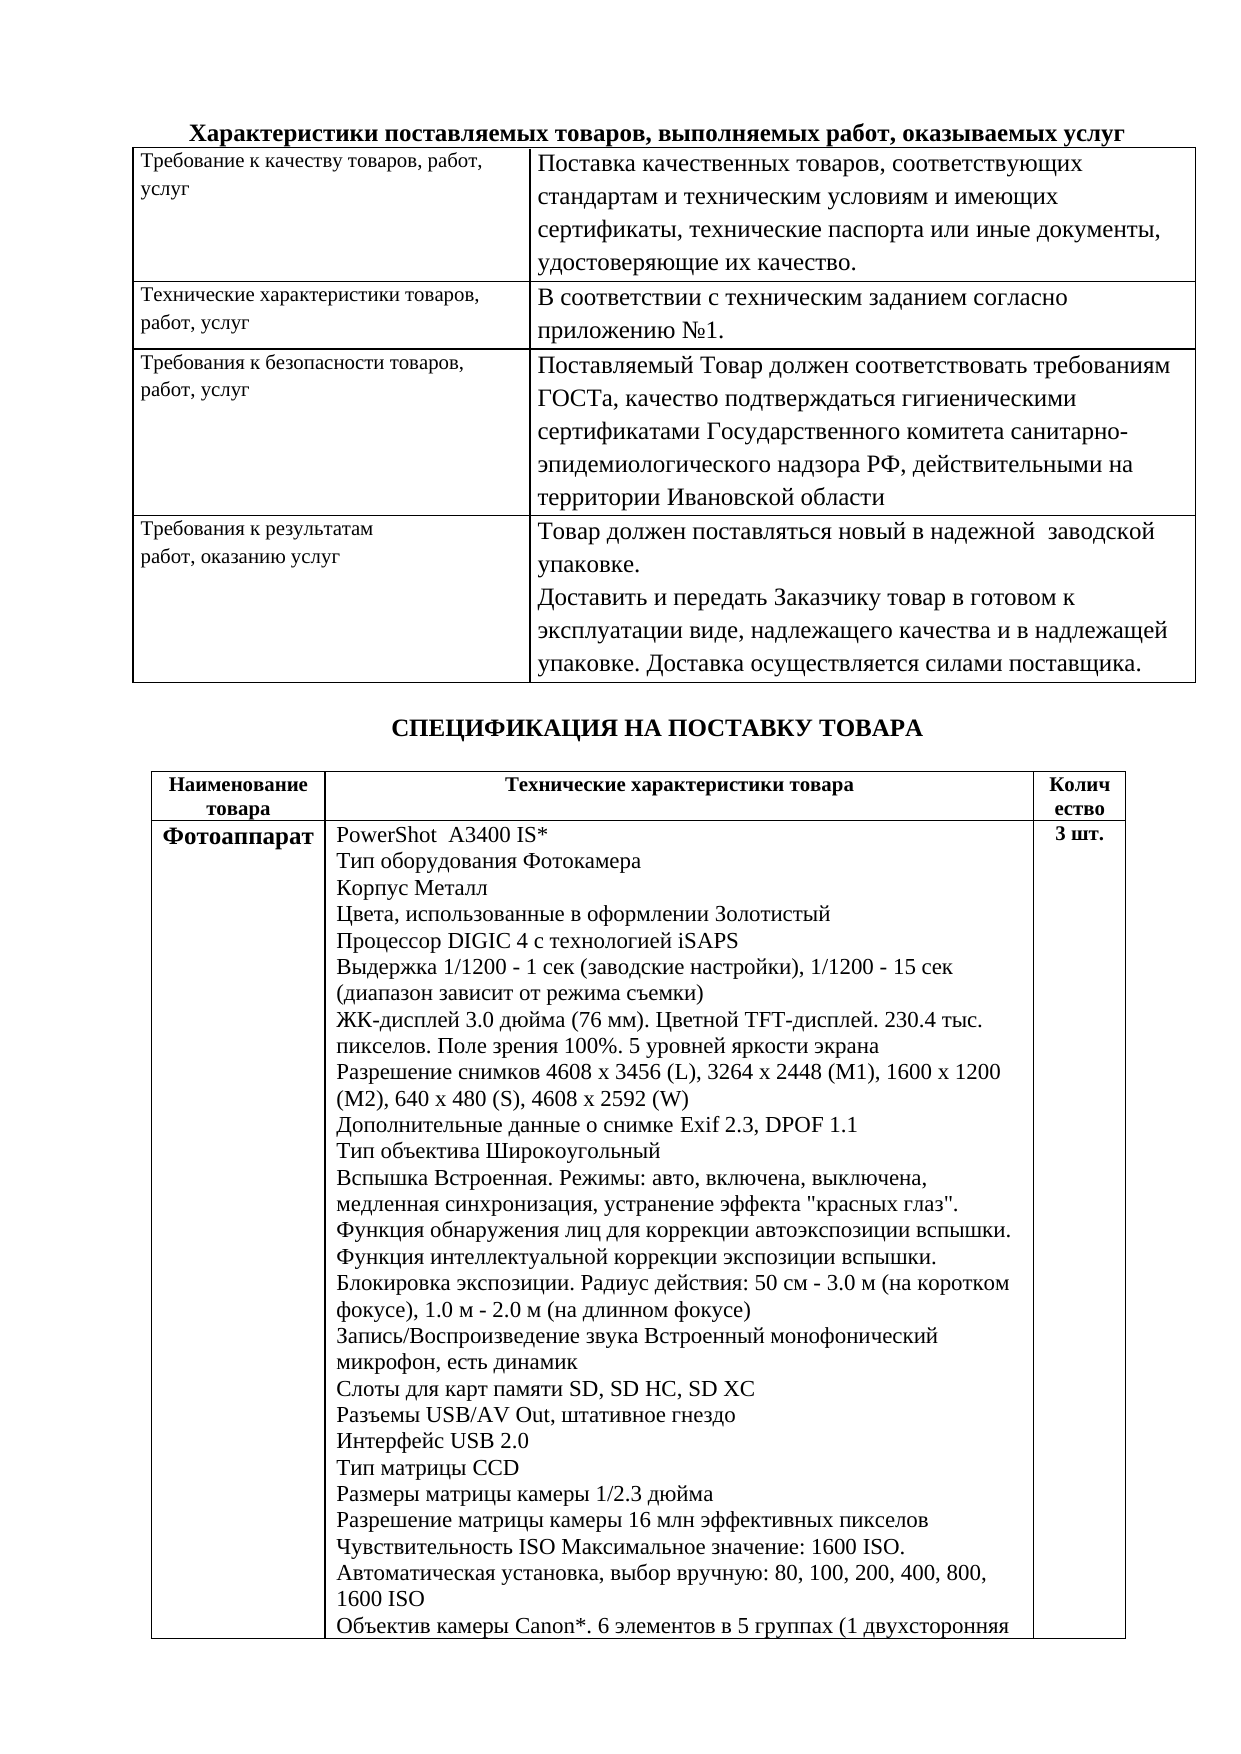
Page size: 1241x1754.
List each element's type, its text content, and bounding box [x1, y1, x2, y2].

table_cell 3 шт. [1034, 821, 1125, 1638]
table_cell Товар должен поставляться новый в надежной заводской упаковке. Доставить и передать Заказчику товар в готовом к эксплуатации виде, надлежащего качества и в надлежащей упаковке. Доставка осуществляется силами поставщика. [531, 516, 1195, 681]
table_header Количество [1034, 772, 1125, 820]
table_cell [326, 821, 1033, 1638]
table_header Технические характеристики товара [326, 772, 1033, 820]
table_header Требование к качеству товаров, работ, услуг [134, 148, 530, 281]
table_cell Требования к результатам работ, оказанию услуг [134, 516, 529, 681]
text СПЕЦИФИКАЦИЯ НА ПОСТАВКУ ТОВАРА [162, 713, 1152, 742]
table_header Наименование товара [152, 772, 324, 820]
table_cell Фотоаппарат [152, 821, 324, 1638]
table_cell В соответствии с техническим заданием согласно приложению №1. [531, 282, 1195, 348]
text Характеристики поставляемых товаров, выполняемых работ, оказываемых услуг [162, 118, 1152, 147]
table_cell Технические характеристики товаров, работ, услуг [134, 282, 529, 348]
table_header Поставка качественных товаров, соответствующих стандартам и техническим условиям и имеющих сертификаты, технические паспорта или иные документы, удостоверяющие их качество. [531, 148, 1195, 281]
table_cell Требования к безопасности товаров, работ, услуг [134, 350, 529, 515]
table_cell Поставляемый Товар должен соответствовать требованиям ГОСТа, качество подтверждаться гигиеническими сертификатами Государственного комитета санитарно-эпидемиологического надзора РФ, действительными на территории Ивановской области [531, 350, 1195, 515]
